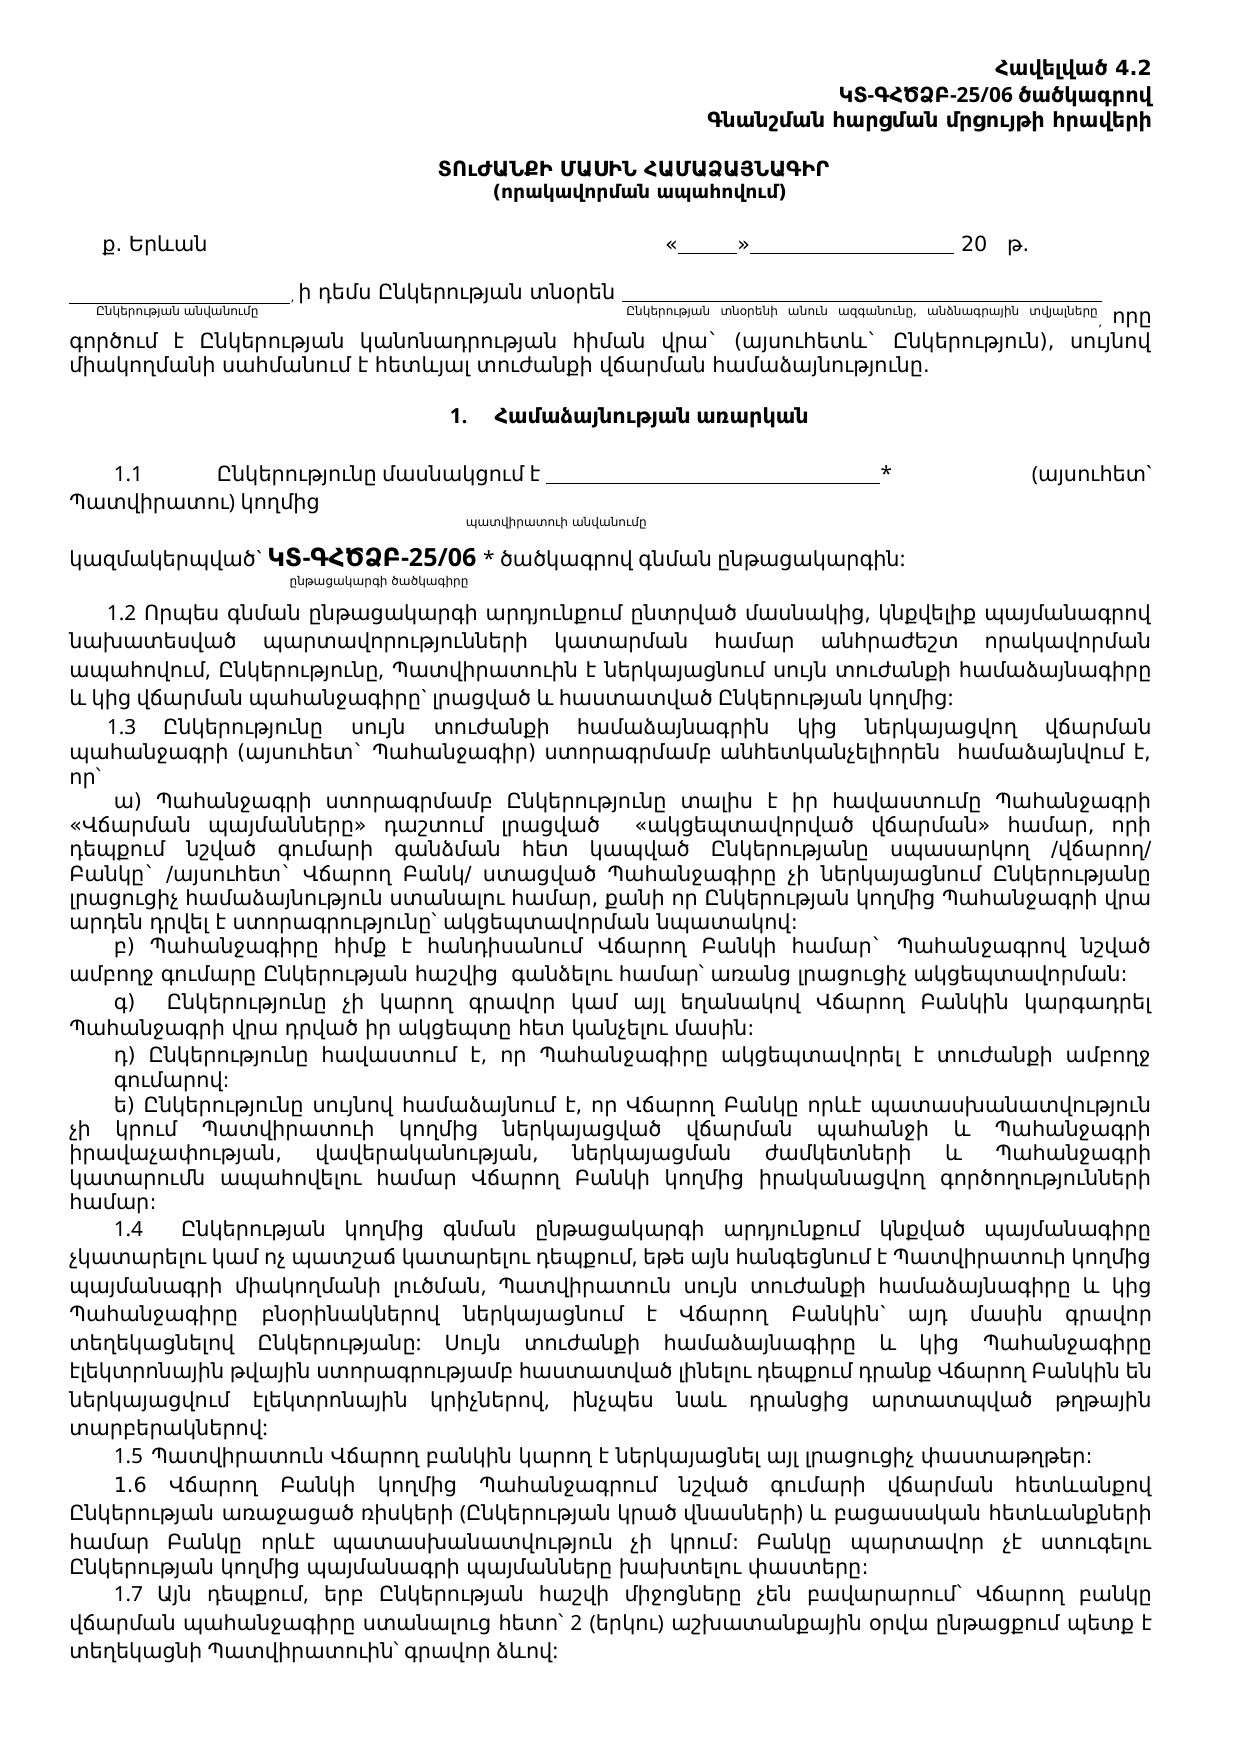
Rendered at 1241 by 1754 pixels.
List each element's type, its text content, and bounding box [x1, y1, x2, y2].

text ՏՈւԺԱՆՔԻ ՄԱՍԻՆ ՀԱՄԱՁԱՅՆԱԳԻՐ [69, 157, 1152, 181]
text ե) Ընկերությունը սույնով համաձայնում է, որ Վճարող Բանկը որևէ պատասխանատվություն չի կրում Պատվիրատուի կողմից ներկայացված վճարման պահանջի և Պահանջագրի իրավաչափության, վավերականության, ներկայացման ժամկետների և Պահանջագրի կատարումն ապահովելու համար Վճարող Բանկի կողմից իրականացվող գործողությունների համար: [69, 1093, 1152, 1214]
text դ) Ընկերությունը հավաստում է, որ Պահանջագիրը ակցեպտավորել է տուժանքի ամբողջ գումարով: [113, 1040, 1152, 1093]
text կազմակերպված` ԿՏ-ԳՀԾՁԲ-25/06 * ծածկագրով գնման ընթացակարգին: [69, 540, 1152, 574]
text ք. Երևան « » 20 թ. [69, 232, 1152, 256]
text 1.3 Ընկերությունը սույն տուժանքի համաձայնագրին կից ներկայացվող վճարման պահանջագրի (այսուհետ` Պահանջագիր) ստորագրմամբ անհետկանչելիորեն համաձայնվում է, որ՝ [69, 712, 1152, 789]
list Ընկերությունը մասնակցում է * (այսուհետ` Պատվիրատու) կողմից [69, 459, 1152, 516]
text Հավելված 4.2 [69, 56, 1152, 80]
text Գնանշման հարցման մրցույթի հրավերի [69, 108, 1152, 132]
text 1.6 Վճարող Բանկի կողմից Պահանջագրում նշված գումարի վճարման հետևանքով Ընկերության առաջացած ռիսկերի (Ընկերության կրած վնասների) և բացասական հետևանքների համար Բանկը որևէ պատասխանատվություն չի կրում: Բանկը պարտավոր չէ ստուգելու Ընկերության կողմից պայմանագրի պայմանները խախտելու փաստերը: [69, 1470, 1152, 1579]
text 1.4 Ընկերության կողմից գնման ընթացակարգի արդյունքում կնքված պայմանագիրը չկատարելու կամ ոչ պատշաճ կատարելու դեպքում, եթե այն հանգեցնում է Պատվիրատուի կողմից պայմանագրի միակողմանի լուծման, Պատվիրատուն սույն տուժանքի համաձայնագիրը և կից Պահանջագիրը բնօրինակներով ներկայացնում է Վճարող Բանկին` այդ մասին գրավոր տեղեկացնելով Ընկերությանը: Սույն տուժանքի համաձայնագիրը և կից Պահանջագիրը էլեկտրոնային թվային ստորագրությամբ հաստատված լինելու դեպքում դրանք Վճարող Բանկին են ներկայացվում էլեկտրոնային կրիչներով, ինչպես նաև դրանցից արտատպված թղթային տարբերակներով: [69, 1214, 1152, 1442]
text գ) Ընկերությունը չի կարող գրավոր կամ այլ եղանակով Վճարող Բանկին կարգադրել Պահանջագրի վրա դրված իր ակցեպտը հետ կանչելու մասին: [69, 987, 1152, 1040]
text բ) Պահանջագիրը հիմք է հանդիսանում Վճարող Բանկի համար` Պահանջագրով նշված ամբողջ գումարը Ընկերության հաշվից գանձելու համար՝ առանց լրացուցիչ ակցեպտավորման: [69, 934, 1152, 987]
text 1.2 Որպես գնման ընթացակարգի արդյունքում ընտրված մասնակից, կնքվելիք պայմանագրով նախատեսված պարտավորությունների կատարման համար անհրաժեշտ որակավորման ապահովում, Ընկերությունը, Պատվիրատուին է ներկայացնում սույն տուժանքի համաձայնագիրը և կից վճարման պահանջագիրը` լրացված և հաստատված Ընկերության կողմից: [69, 598, 1152, 712]
text ԿՏ-ԳՀԾՁԲ-25/06 ծածկագրով [69, 80, 1152, 108]
text , ի դեմս Ընկերության տնօրեն [69, 280, 1152, 304]
text ա) Պահանջագրի ստորագրմամբ Ընկերությունը տալիս է իր հավաստումը Պահանջագրի «Վճարման պայմանները» դաշտում լրացված «ակցեպտավորված վճարման» համար, որի դեպքում նշված գումարի գանձման հետ կապված Ընկերությանը սպասարկող /վճարող/ Բանկը` /այսուհետ` Վճարող Բանկ/ ստացված Պահանջագիրը չի ներկայացնում Ընկերությանը լրացուցիչ համաձայնություն ստանալու համար, քանի որ Ընկերության կողմից Պահանջագրի վրա արդեն դրվել է ստորագրությունը՝ ակցեպտավորման նպատակով: [69, 789, 1152, 934]
text պատվիրատուի անվանումը [113, 516, 1152, 540]
list Համաձայնության առարկան [107, 402, 1152, 430]
text Ընկերության անվանումը Ընկերության տնօրենի անուն ազգանունը, անձնագրային տվյալները, որը գործում է Ընկերության կանոնադրության հիման վրա` (այսուհետև` Ընկերություն), սույնով միակողմանի սահմանում է հետևյալ տուժանքի վճարման համաձայնությունը. [69, 304, 1152, 377]
text (որակավորման ապահովում) [69, 181, 1152, 203]
list Պատվիրատուն Վճարող բանկին կարող է ներկայացնել այլ լրացուցիչ փաստաթղթեր: [113, 1442, 1152, 1470]
text 1.7 Այն դեպքում, երբ Ընկերության հաշվի միջոցները չեն բավարարում՝ Վճարող բանկը վճարման պահանջագիրը ստանալուց հետո՝ 2 (երկու) աշխատանքային օրվա ընթացքում պետք է տեղեկացնի Պատվիրատուին՝ գրավոր ձևով: [69, 1579, 1152, 1665]
text ընթացակարգի ծածկագիրը [113, 574, 1152, 598]
